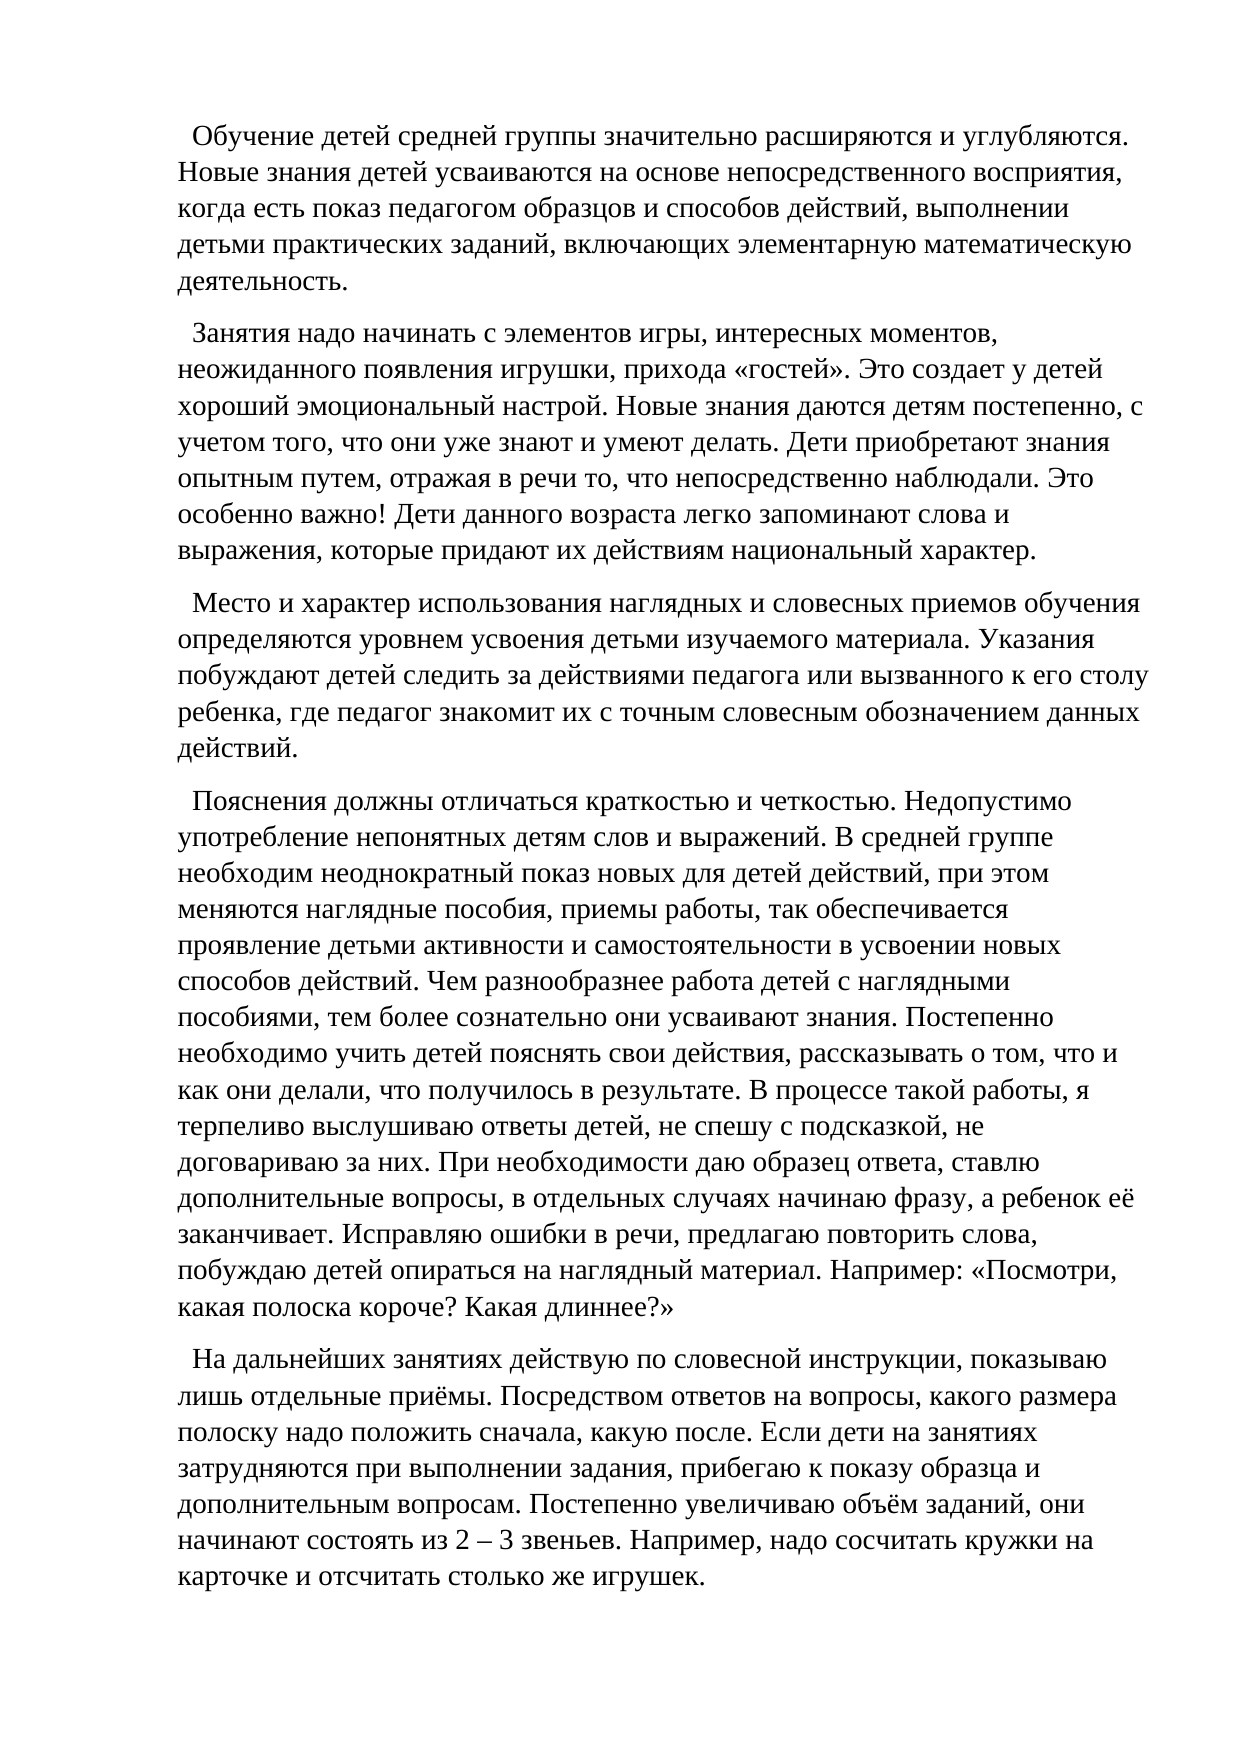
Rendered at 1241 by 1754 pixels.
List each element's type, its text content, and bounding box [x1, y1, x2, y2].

text Обучение детей средней группы значительно расширяются и углубляются. Новые знания детей усваиваются на основе непосредственного восприятия, когда есть показ педагогом образцов и способов действий, выполнении детьми практических заданий, включающих элементарную математическую деятельность. [177, 118, 1152, 296]
text На дальнейших занятиях действую по словесной инструкции, показываю лишь отдельные приёмы. Посредством ответов на вопросы, какого размера полоску надо положить сначала, какую после. Если дети на занятиях затрудняются при выполнении задания, прибегаю к показу образца и дополнительным вопросам. Постепенно увеличиваю объём заданий, они начинают состоять из 2 – 3 звеньев. Например, надо сосчитать кружки на карточке и отсчитать столько же игрушек. [177, 1341, 1152, 1592]
text Место и характер использования наглядных и словесных приемов обучения определяются уровнем усвоения детьми изучаемого материала. Указания побуждают детей следить за действиями педагога или вызванного к его столу ребенка, где педагог знакомит их с точным словесным обозначением данных действий. [177, 585, 1152, 763]
text Занятия надо начинать с элементов игры, интересных моментов, неожиданного появления игрушки, прихода «гостей». Это создает у детей хороший эмоциональный настрой. Новые знания даются детям постепенно, с учетом того, что они уже знают и умеют делать. Дети приобретают знания опытным путем, отражая в речи то, что непосредственно наблюдали. Это особенно важно! Дети данного возраста легко запоминают слова и выражения, которые придают их действиям национальный характер. [177, 316, 1152, 566]
text Пояснения должны отличаться краткостью и четкостью. Недопустимо употребление непонятных детям слов и выражений. В средней группе необходим неоднократный показ новых для детей действий, при этом меняются наглядные пособия, приемы работы, так обеспечивается проявление детьми активности и самостоятельности в усвоении новых способов действий. Чем разнообразнее работа детей с наглядными пособиями, тем более сознательно они усваивают знания. Постепенно необходимо учить детей пояснять свои действия, рассказывать о том, что и как они делали, что получилось в результате. В процессе такой работы, я терпеливо выслушиваю ответы детей, не спешу с подсказкой, не договариваю за них. При необходимости даю образец ответа, ставлю дополнительные вопросы, в отдельных случаях начинаю фразу, а ребенок её заканчивает. Исправляю ошибки в речи, предлагаю повторить слова, побуждаю детей опираться на наглядный материал. Например: «Посмотри, какая полоска короче? Какая длиннее?» [177, 783, 1152, 1322]
